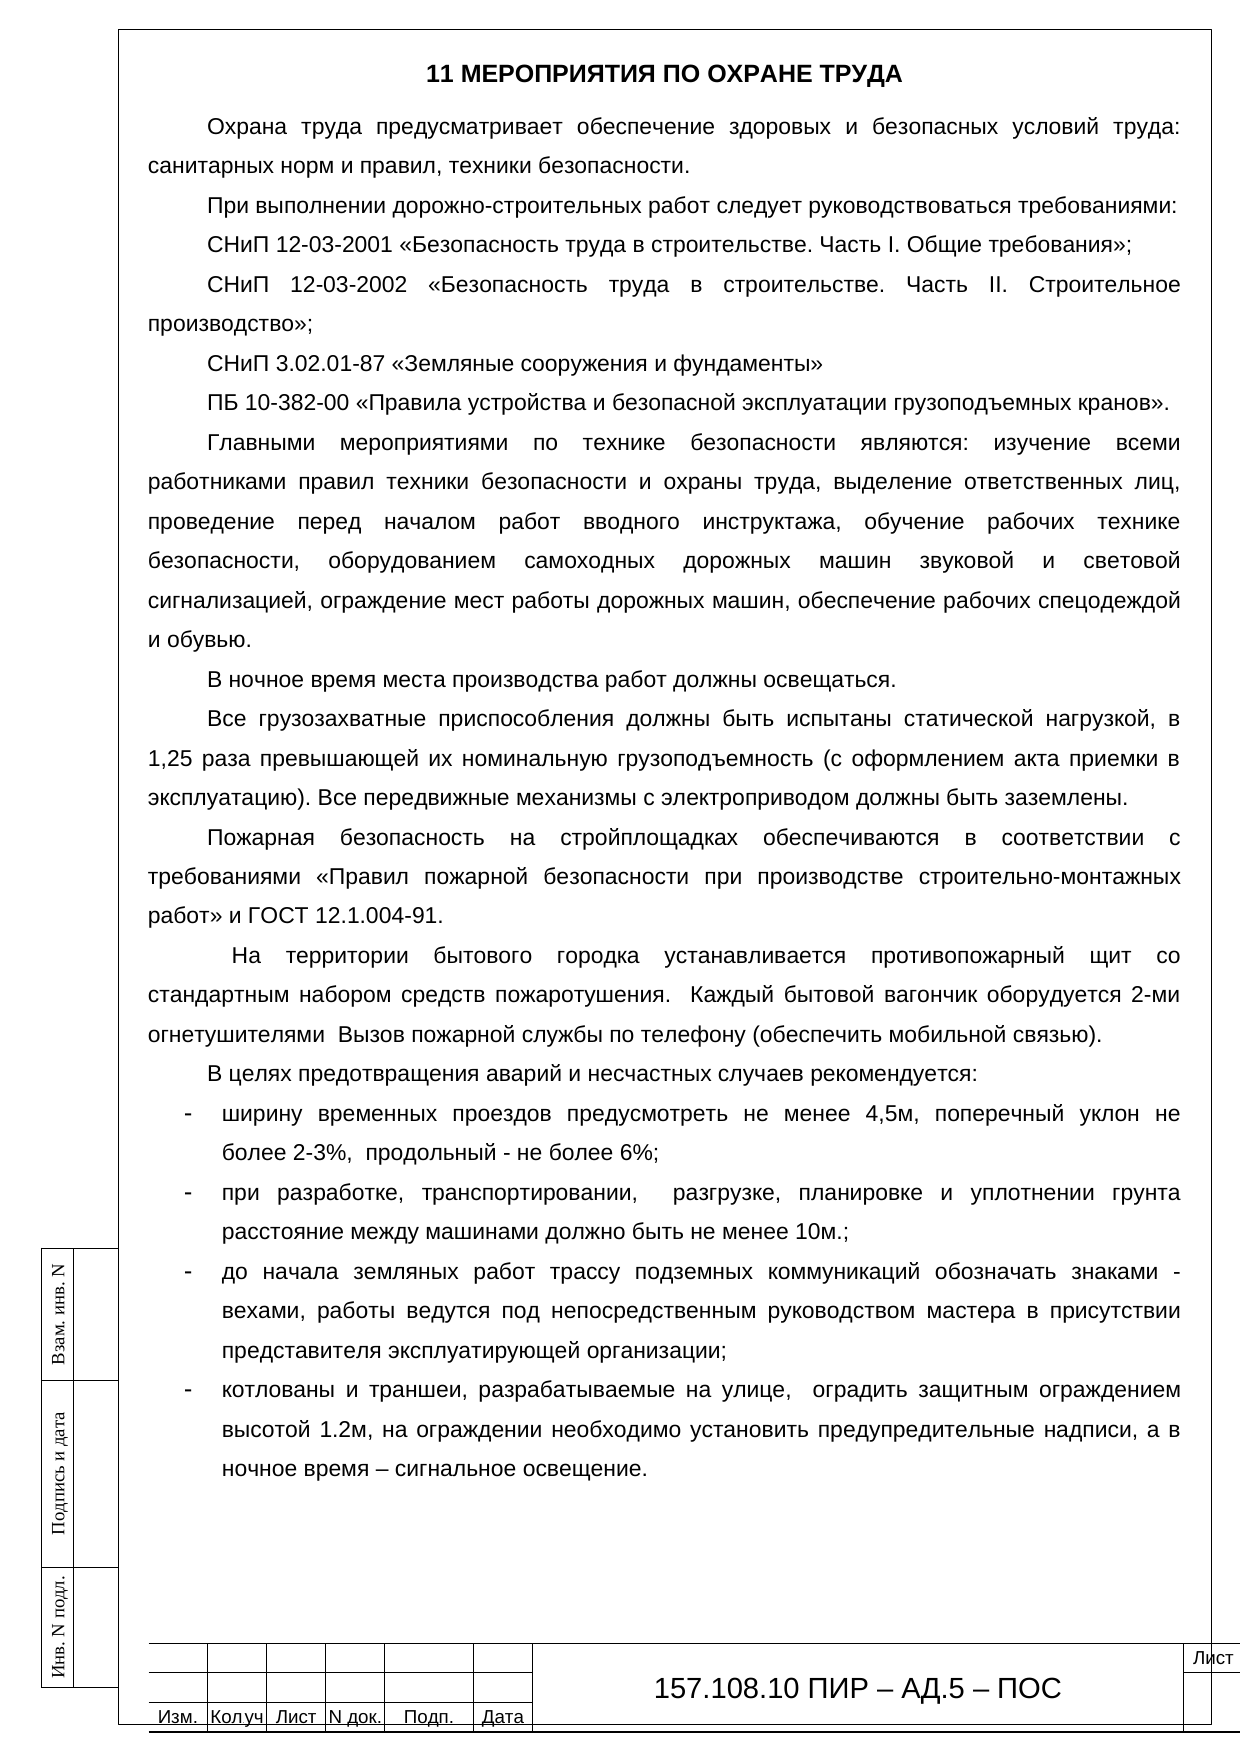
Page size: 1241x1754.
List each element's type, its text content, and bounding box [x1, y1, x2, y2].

text В целях предотвращения аварий и несчастных случаев рекомендуется: [148, 1060, 1181, 1087]
list при разработке, транспортировании, разгрузке, планировке и уплотнении грунта расстояние между машинами должно быть не менее 10м.; [184, 1179, 1181, 1244]
text Все грузозахватные приспособления должны быть испытаны статической нагрузкой, в 1,25 раза превышающей их номинальную грузоподъемность (с оформлением акта приемки в эксплуатацию). Все передвижные механизмы с электроприводом должны быть заземлены. [148, 705, 1181, 810]
text СНиП 12-03-2002 «Безопасность труда в строительстве. Часть II. Строительное производство»; [148, 271, 1181, 337]
text Главными мероприятиями по технике безопасности являются: изучение всеми работниками правил техники безопасности и охраны труда, выделение ответственных лиц, проведение перед началом работ вводного инструктажа, обучение рабочих технике безопасности, оборудованием самоходных дорожных машин звуковой и световой сигнализацией, ограждение мест работы дорожных машин, обеспечение рабочих спецодеждой и обувью. [148, 429, 1181, 652]
text ПБ 10-382-00 «Правила устройства и безопасной эксплуатации грузоподъемных кранов». [148, 389, 1181, 416]
list котлованы и траншеи, разрабатываемые на улице, оградить защитным ограждением высотой 1.2м, на ограждении необходимо установить предупредительные надписи, а в ночное время – сигнальное освещение. [184, 1376, 1181, 1481]
text В ночное время места производства работ должны освещаться. [148, 666, 1181, 692]
text На территории бытового городка устанавливается противопожарный щит со стандартным набором средств пожаротушения. Каждый бытовой вагончик оборудуется 2-ми огнетушителями Вызов пожарной службы по телефону (обеспечить мобильной связью). [148, 942, 1181, 1047]
text СНиП 3.02.01-87 «Земляные сооружения и фундаменты» [148, 350, 1181, 376]
text Пожарная безопасность на стройплощадках обеспечиваются в соответствии с требованиями «Правил пожарной безопасности при производстве строительно-монтажных работ» и ГОСТ 12.1.004-91. [148, 823, 1181, 929]
subtitle 11 МЕРОПРИЯТИЯ ПО ОХРАНЕ ТРУДА [148, 59, 1181, 88]
text При выполнении дорожно-строительных работ следует руководствоваться требованиями: [148, 192, 1181, 218]
list до начала земляных работ трассу подземных коммуникаций обозначать знаками - вехами, работы ведутся под непосредственным руководством мастера в присутствии представителя эксплуатирующей организации; [184, 1258, 1181, 1363]
list ширину временных проездов предусмотреть не менее 4,5м, поперечный уклон не более 2-3%, продольный - не более 6%; [184, 1100, 1181, 1166]
text Охрана труда предусматривает обеспечение здоровых и безопасных условий труда: санитарных норм и правил, техники безопасности. [148, 113, 1181, 179]
text СНиП 12-03-2001 «Безопасность труда в строительстве. Часть I. Общие требования»; [148, 231, 1181, 258]
